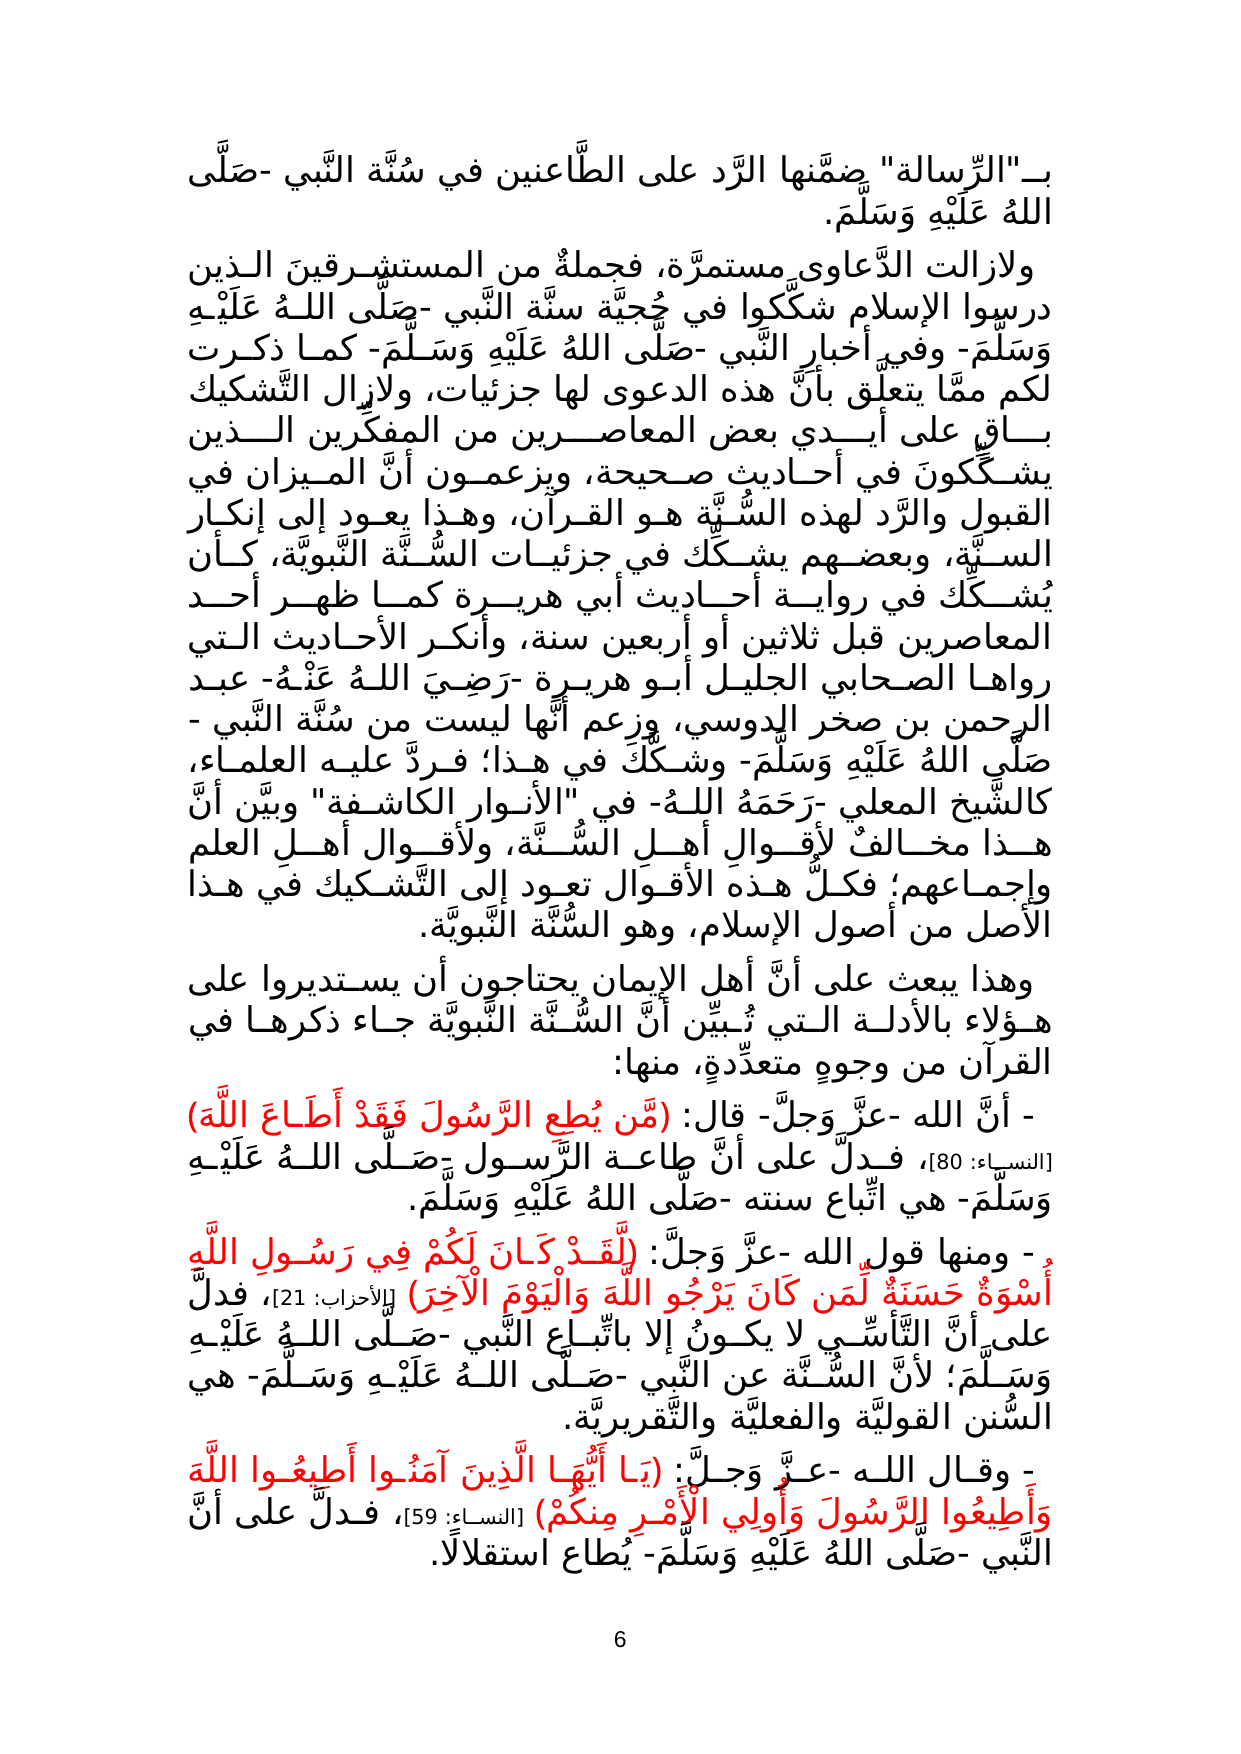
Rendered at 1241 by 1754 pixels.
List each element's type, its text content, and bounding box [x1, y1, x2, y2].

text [187, 150, 1053, 232]
text وهذا يبعث على أنَّ أهل الإيمان يحتاجون أن يستديروا على هؤلاء بالأدلة التي تُبيِّن أنَّ السُّنَّة النَّبويَّة جاء ذكرها في القرآن من وجوهٍ متعدِّدةٍ، منها: [187, 959, 1053, 1082]
text ولازالت الدَّعاوى مستمرَّة، فجملةٌ من المستشرقينَ الذين درسوا الإسلام شكَّكوا في حُجيَّة سنَّة النَّبي -صَلَّى اللهُ عَلَيْهِ وَسَلَّمَ- وفي أخبارِ النَّبي -صَلَّى اللهُ عَلَيْهِ وَسَلَّمَ- كما ذكرت لكم ممَّا يتعلَّق بأنَّ هذه الدعوى لها جزئيات، ولازال التَّشكيك باقٍ على أيدي بعض المعاصرين من المفكِّرين الذين يشكِّكونَ في أحاديث صحيحة، ويزعمون أنَّ الميزان في القبول والرَّد لهذه السُّنَّة هو القرآن، وهذا يعود إلى إنكار السنَّة، وبعضهم يشكِّك في جزئيات السُّنَّة النَّبويَّة، كأن يُشكِّك في رواية أحاديث أبي هريرة كما ظهر أحد المعاصرين قبل ثلاثين أو أربعين سنة، وأنكر الأحاديث التي رواها الصحابي الجليل أبو هريرة -رَضِيَ اللهُ عَنْهُ- عبد الرحمن بن صخر الدوسي، وزعم أنَّها ليست من سُنَّة النَّبي -صَلَّى اللهُ عَلَيْهِ وَسَلَّمَ- وشكَّكَ في هذا؛ فردَّ عليه العلماء، كالشَّيخ المعلي -رَحَمَهُ اللهُ- في "الأنوار الكاشفة" وبيَّن أنَّ هذا مخالفٌ لأقوالِ أهلِ السُّنَّة، ولأقوال أهلِ العلم وإجماعهم؛ فكلُّ هذه الأقوال تعود إلى التَّشكيك في هذا الأصل من أصول الإسلام، وهو السُّنَّة النَّبويَّة. [187, 245, 1053, 946]
text - أنَّ الله -عزَّ وَجلَّ- قال: ﴿مَّن يُطِعِ الرَّسُولَ فَقَدْ أَطَاعَ اللَّهَ﴾ [النساء: 80]، فدلَّ على أنَّ طاعة الرَّسول -صَلَّى اللهُ عَلَيْهِ وَسَلَّمَ- هي اتِّباع سنته -صَلَّى اللهُ عَلَيْهِ وَسَلَّمَ. [187, 1095, 1053, 1219]
text - وقال الله -عزَّ وَجلَّ: ﴿يَا أَيُّهَا الَّذِينَ آمَنُوا أَطِيعُوا اللَّهَ وَأَطِيعُوا الرَّسُولَ وَأُولِي الْأَمْرِ مِنكُمْ﴾ [النساء: 59]، فدلَّ على أنَّ النَّبي -صَلَّى اللهُ عَلَيْهِ وَسَلَّمَ- يُطاع استقلالًا. [187, 1450, 1053, 1574]
text - ومنها قول الله -عزَّ وَجلَّ: ﴿لَّقَدْ كَانَ لَكُمْ فِي رَسُولِ اللَّهِ أُسْوَةٌ حَسَنَةٌ لِّمَن كَانَ يَرْجُو اللَّهَ وَالْيَوْمَ الْآخِرَ﴾ [الأحزاب: 21]، فدلَّ على أنَّ التَّأسِّي لا يكونُ إلا باتِّباع النَّبي -صَلَّى اللهُ عَلَيْهِ وَسَلَّمَ؛ لأنَّ السُّنَّة عن النَّبي -صَلَّى اللهُ عَلَيْهِ وَسَلَّمَ- هي السُّنن القوليَّة والفعليَّة والتَّقريريَّة. [187, 1231, 1053, 1437]
